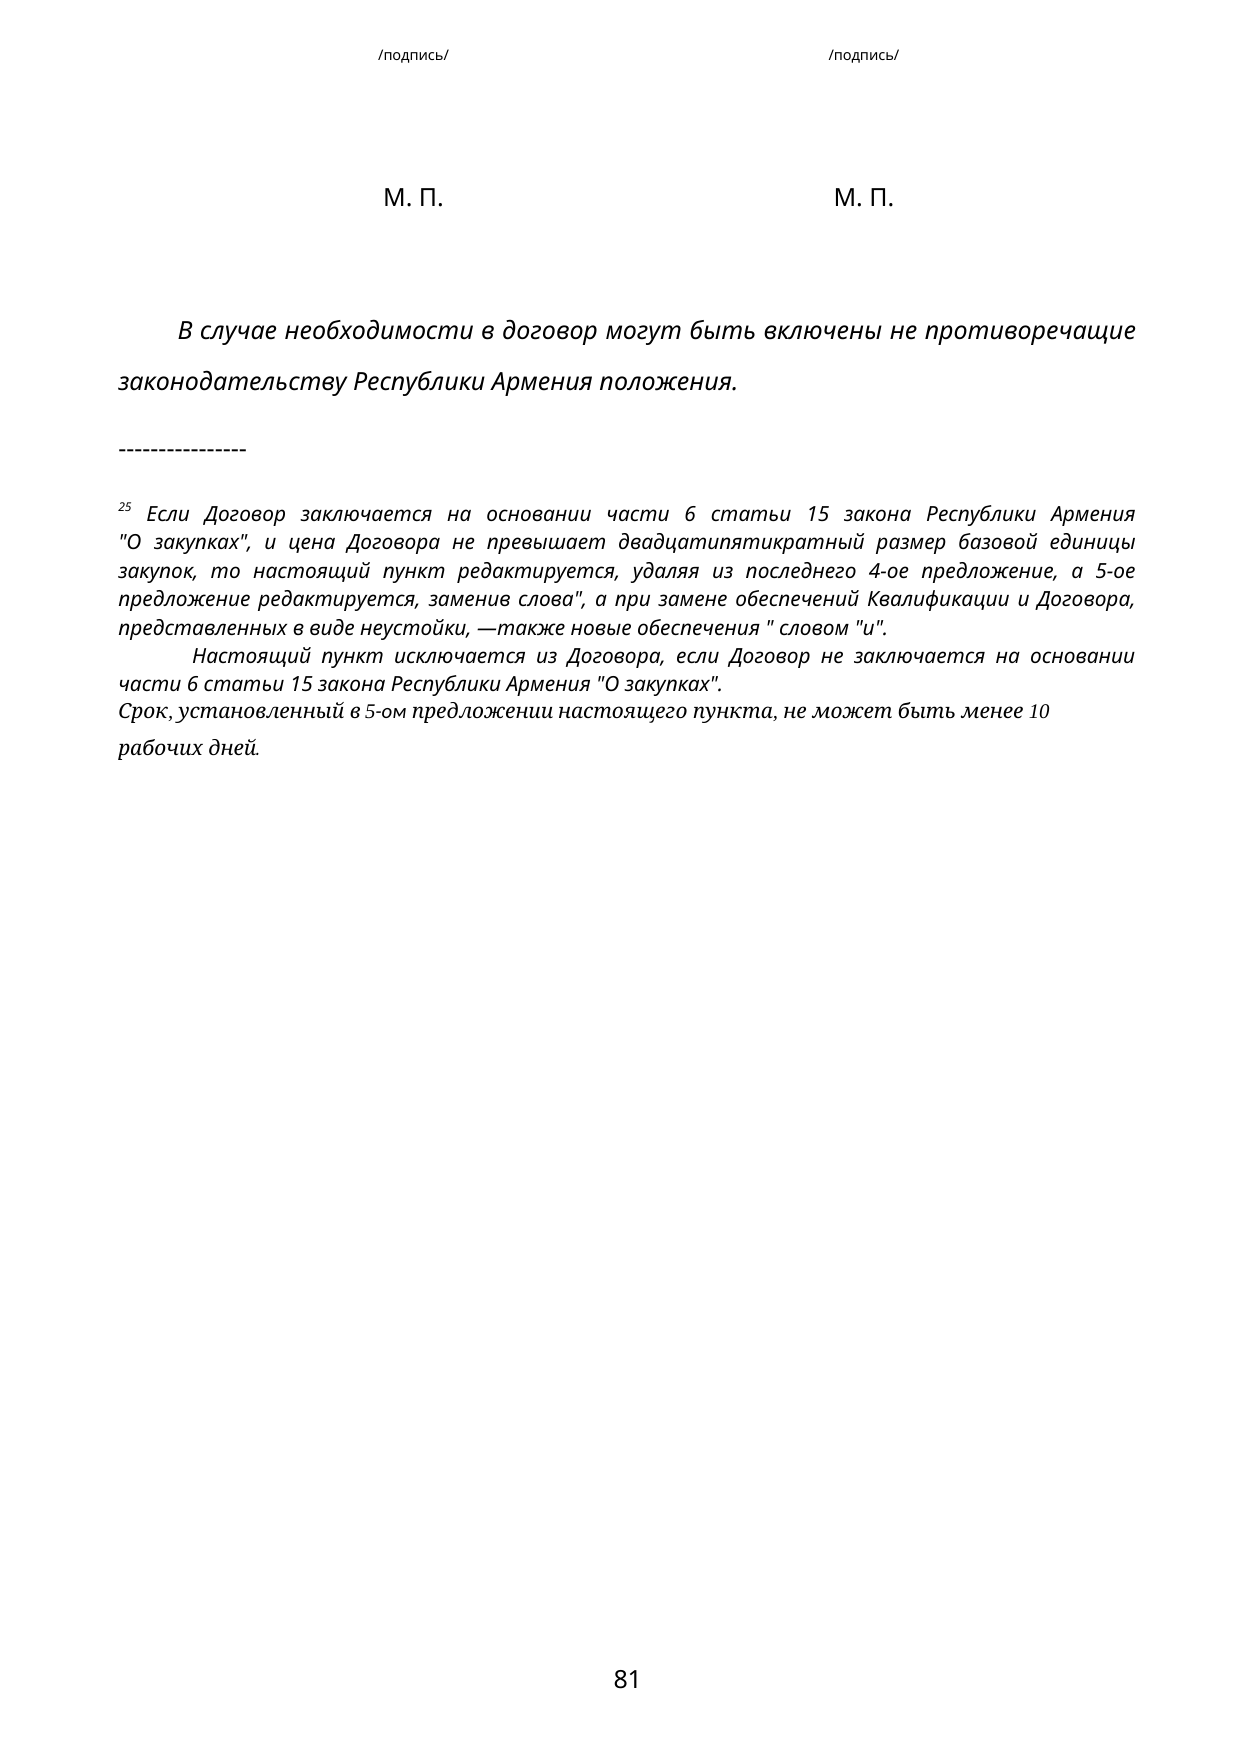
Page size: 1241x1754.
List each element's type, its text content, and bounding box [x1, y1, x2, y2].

text 25 Если Договор заключается на основании части 6 статьи 15 закона Республики Армения "О закупках", и цена Договора не превышает двадцатипятикратный размер базовой единицы закупок, то настоящий пункт редактируется, удаляя из последнего 4-ое предложение, а 5-ое предложение редактируется, заменив слова", а при замене обеспечений Квалификации и Договора, представленных в виде неустойки, —также новые обеспечения " словом "и". [118, 499, 1137, 641]
text ---------------- [118, 431, 1137, 465]
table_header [177, 44, 649, 245]
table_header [650, 44, 1078, 245]
text Срок, установленный в 5-ом предложении настоящего пункта, не может быть менее 10 рабочих дней. [118, 698, 1137, 760]
text Настоящий пункт исключается из Договора, если Договор не заключается на основании части 6 статьи 15 закона Республики Армения "О закупках". [118, 641, 1137, 698]
text В случае необходимости в договор могут быть включены не противоречащие законодательству Республики Армения положения. [118, 312, 1137, 397]
